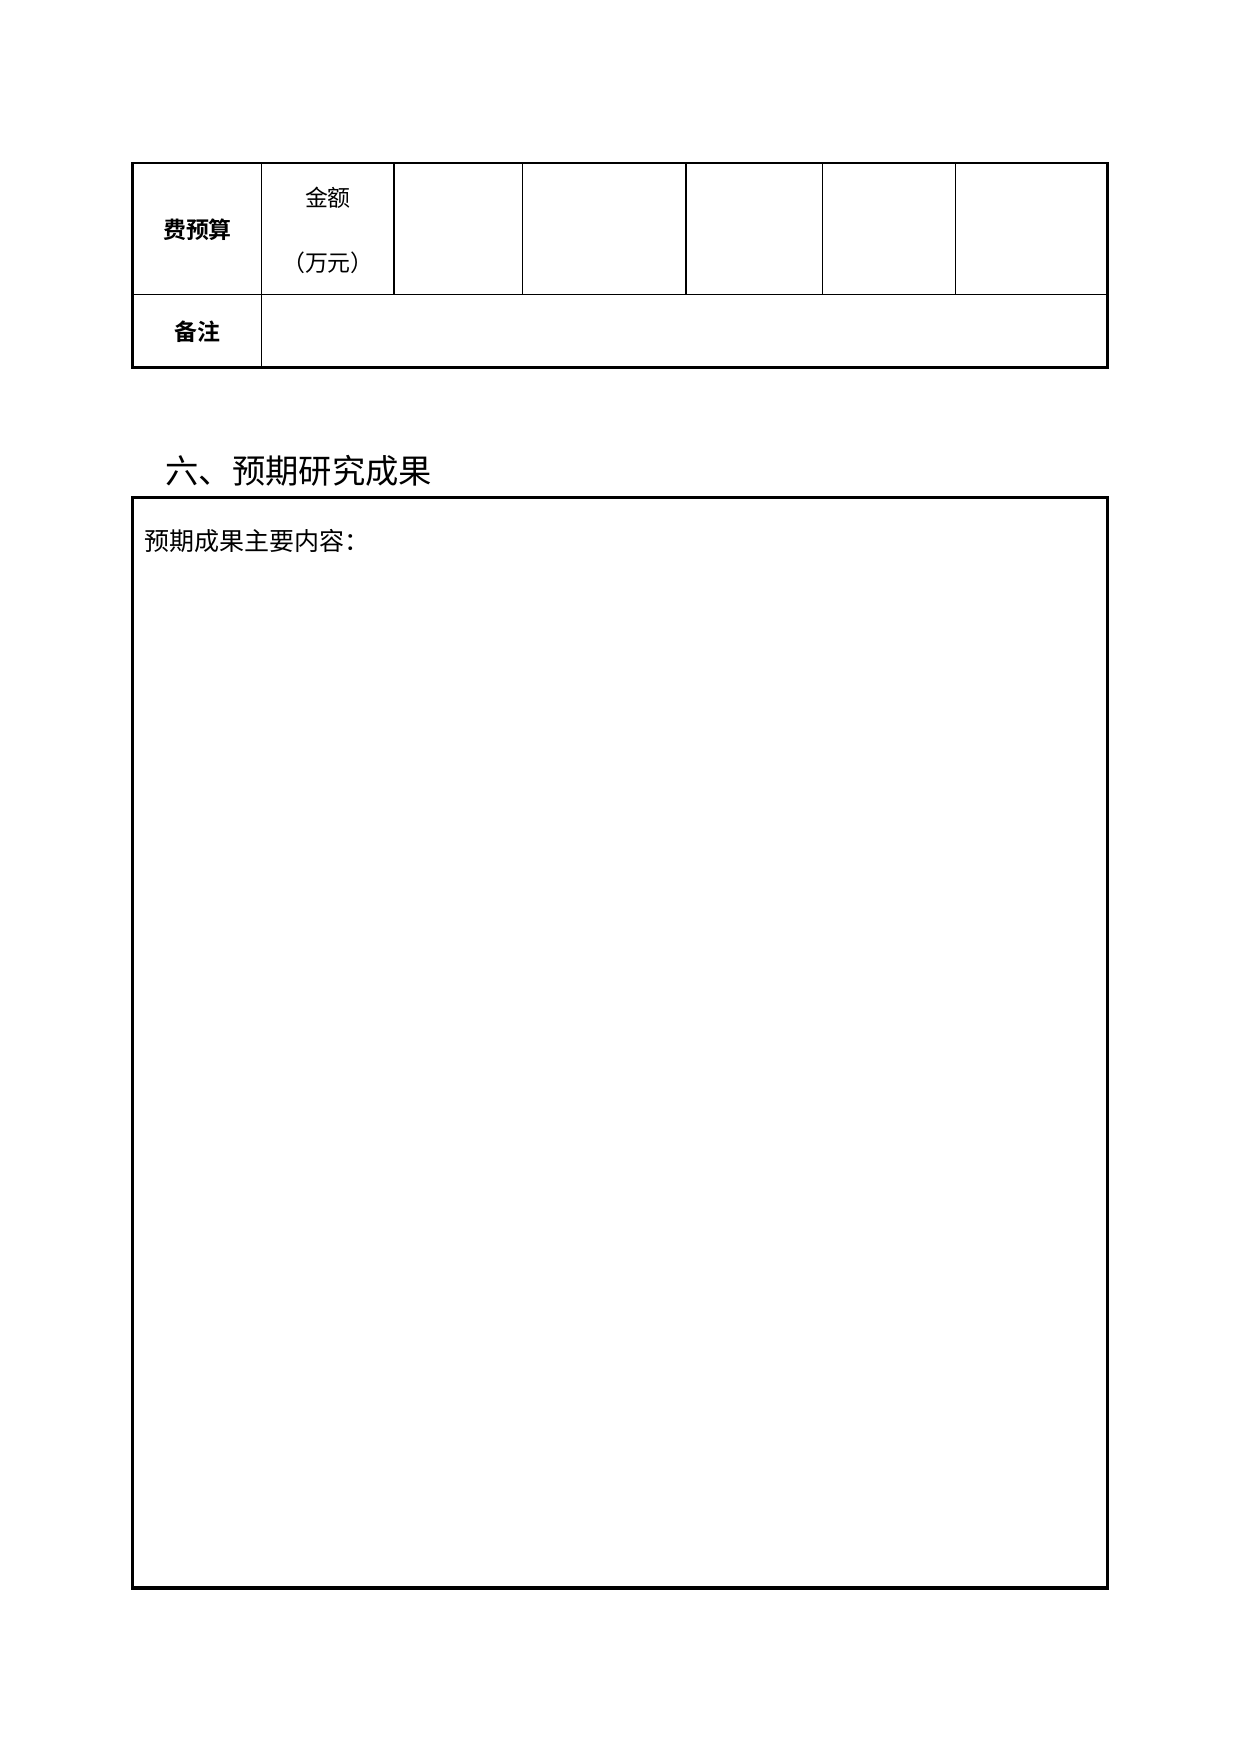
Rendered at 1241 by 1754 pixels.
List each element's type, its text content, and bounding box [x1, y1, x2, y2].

table_cell [523, 164, 685, 293]
table_cell [262, 295, 1106, 366]
table_header 预期成果主要内容： [134, 499, 1106, 1586]
table_cell [687, 164, 822, 293]
text 六、预期研究成果 [165, 434, 1075, 496]
table_cell 年度经 费预算 [134, 164, 261, 293]
table_cell 金额 （万元） [262, 164, 393, 293]
table_cell [823, 164, 955, 293]
table_cell [395, 164, 522, 293]
table_cell [956, 164, 1106, 293]
table_cell 备注 [134, 295, 261, 366]
